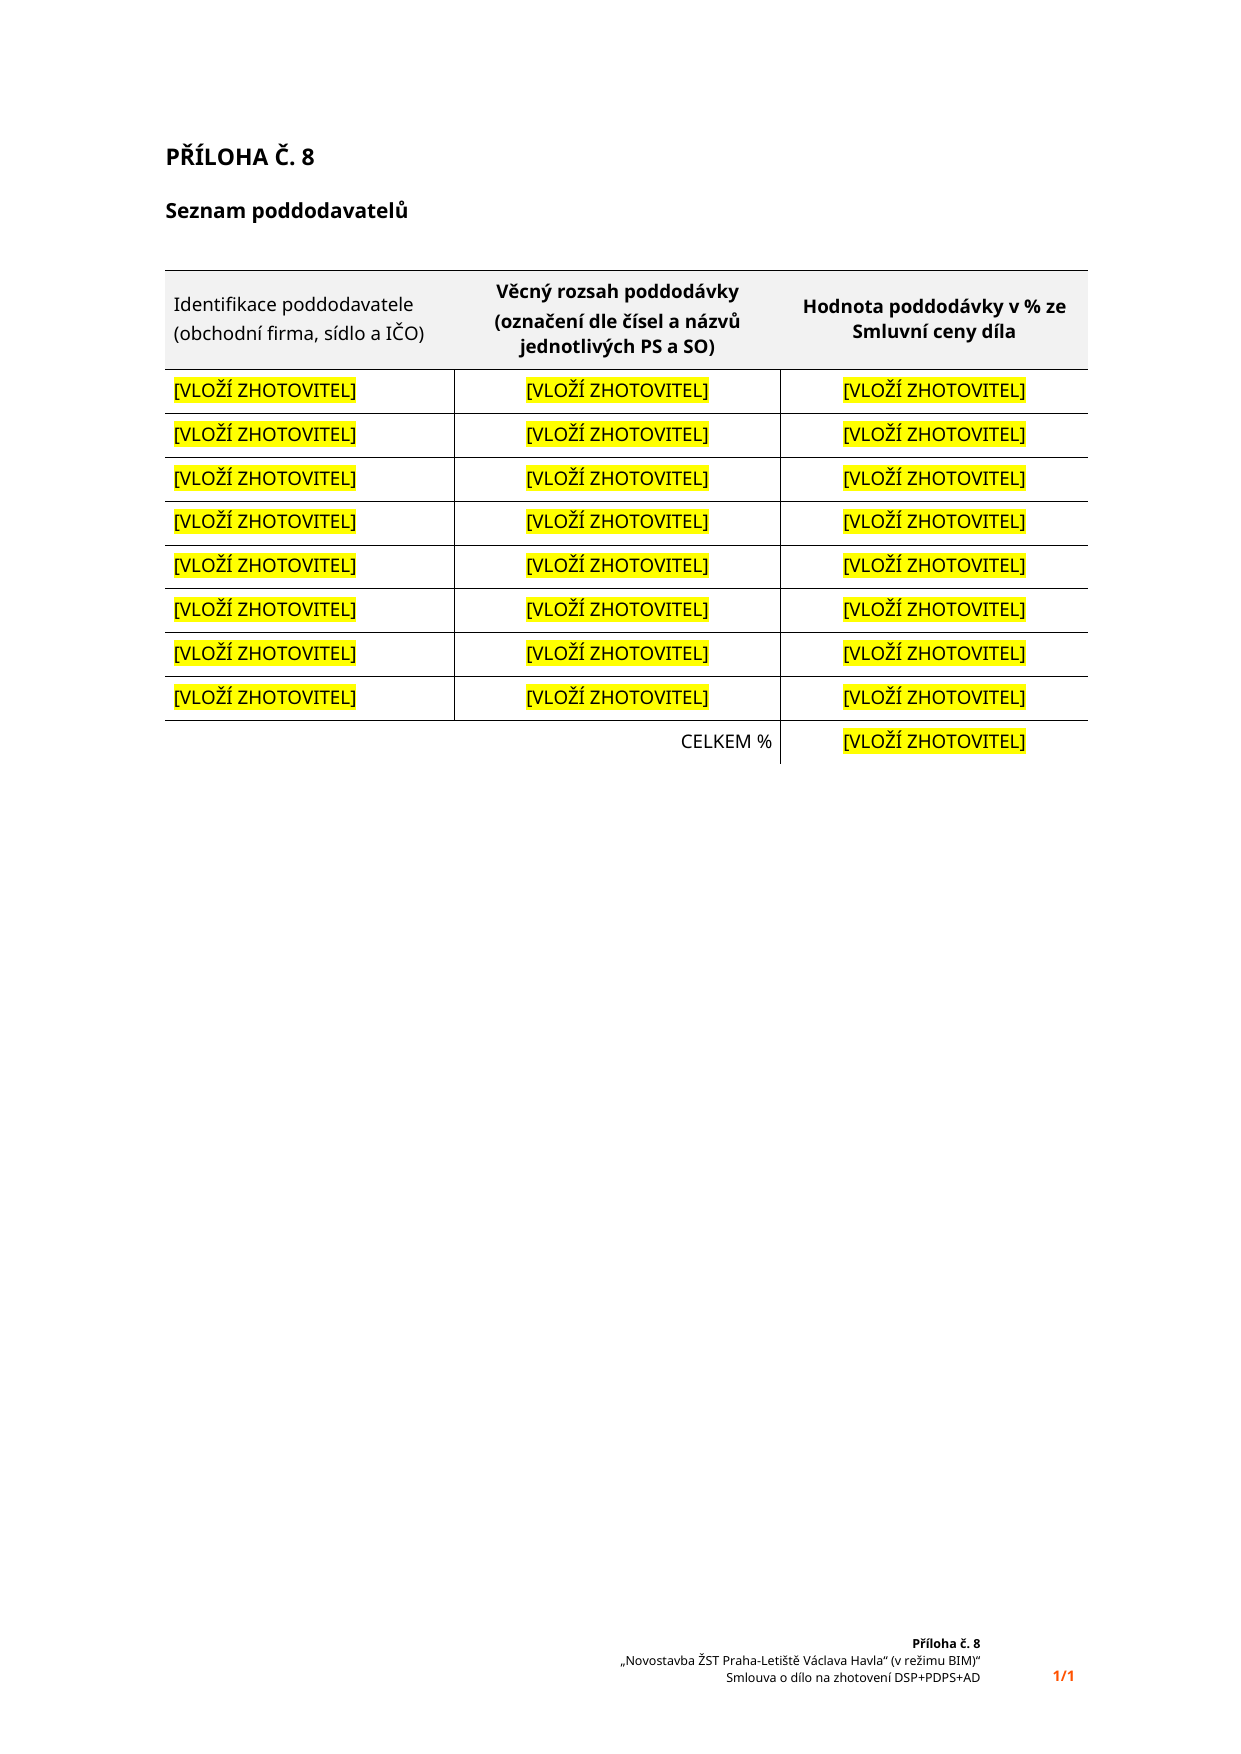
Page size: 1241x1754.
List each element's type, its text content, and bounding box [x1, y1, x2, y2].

table_cell [VLOŽÍ ZHOTOVITEL] [165, 677, 454, 720]
table_cell [VLOŽÍ ZHOTOVITEL] [781, 370, 1088, 413]
table_cell [VLOŽÍ ZHOTOVITEL] [781, 721, 1088, 764]
table_cell [VLOŽÍ ZHOTOVITEL] [781, 677, 1088, 720]
table_cell [VLOŽÍ ZHOTOVITEL] [455, 633, 780, 676]
table_cell [VLOŽÍ ZHOTOVITEL] [455, 370, 780, 413]
table_cell [VLOŽÍ ZHOTOVITEL] [455, 677, 780, 720]
table_cell [VLOŽÍ ZHOTOVITEL] [781, 546, 1088, 588]
table_cell [VLOŽÍ ZHOTOVITEL] [165, 458, 454, 501]
table_cell [VLOŽÍ ZHOTOVITEL] [455, 589, 780, 632]
table_cell [VLOŽÍ ZHOTOVITEL] [165, 589, 454, 632]
table_cell [VLOŽÍ ZHOTOVITEL] [781, 633, 1088, 676]
table_cell [VLOŽÍ ZHOTOVITEL] [781, 502, 1088, 544]
table_header Věcný rozsah poddodávky (označení dle čísel a názvů jednotlivých PS a SO) [454, 271, 780, 369]
table_cell [VLOŽÍ ZHOTOVITEL] [781, 414, 1088, 457]
table_header Hodnota poddodávky v % ze Smluvní ceny díla [780, 271, 1088, 369]
table_cell [VLOŽÍ ZHOTOVITEL] [165, 414, 454, 457]
table_cell [VLOŽÍ ZHOTOVITEL] [781, 458, 1088, 501]
table_cell [VLOŽÍ ZHOTOVITEL] [455, 458, 780, 501]
table_cell [VLOŽÍ ZHOTOVITEL] [455, 502, 780, 544]
table_cell [VLOŽÍ ZHOTOVITEL] [165, 502, 454, 544]
table_cell CELKEM % [165, 721, 780, 764]
table_cell [VLOŽÍ ZHOTOVITEL] [165, 633, 454, 676]
table_cell [VLOŽÍ ZHOTOVITEL] [455, 546, 780, 588]
table_cell [VLOŽÍ ZHOTOVITEL] [165, 370, 454, 413]
text Příloha č. 8 [165, 141, 1075, 173]
table_header Identifikace poddodavatele (obchodní firma, sídlo a IČO) [165, 271, 454, 369]
table_cell [VLOŽÍ ZHOTOVITEL] [455, 414, 780, 457]
text Seznam poddodavatelů [165, 197, 1075, 225]
table_cell [VLOŽÍ ZHOTOVITEL] [165, 546, 454, 588]
table_cell [VLOŽÍ ZHOTOVITEL] [781, 589, 1088, 632]
